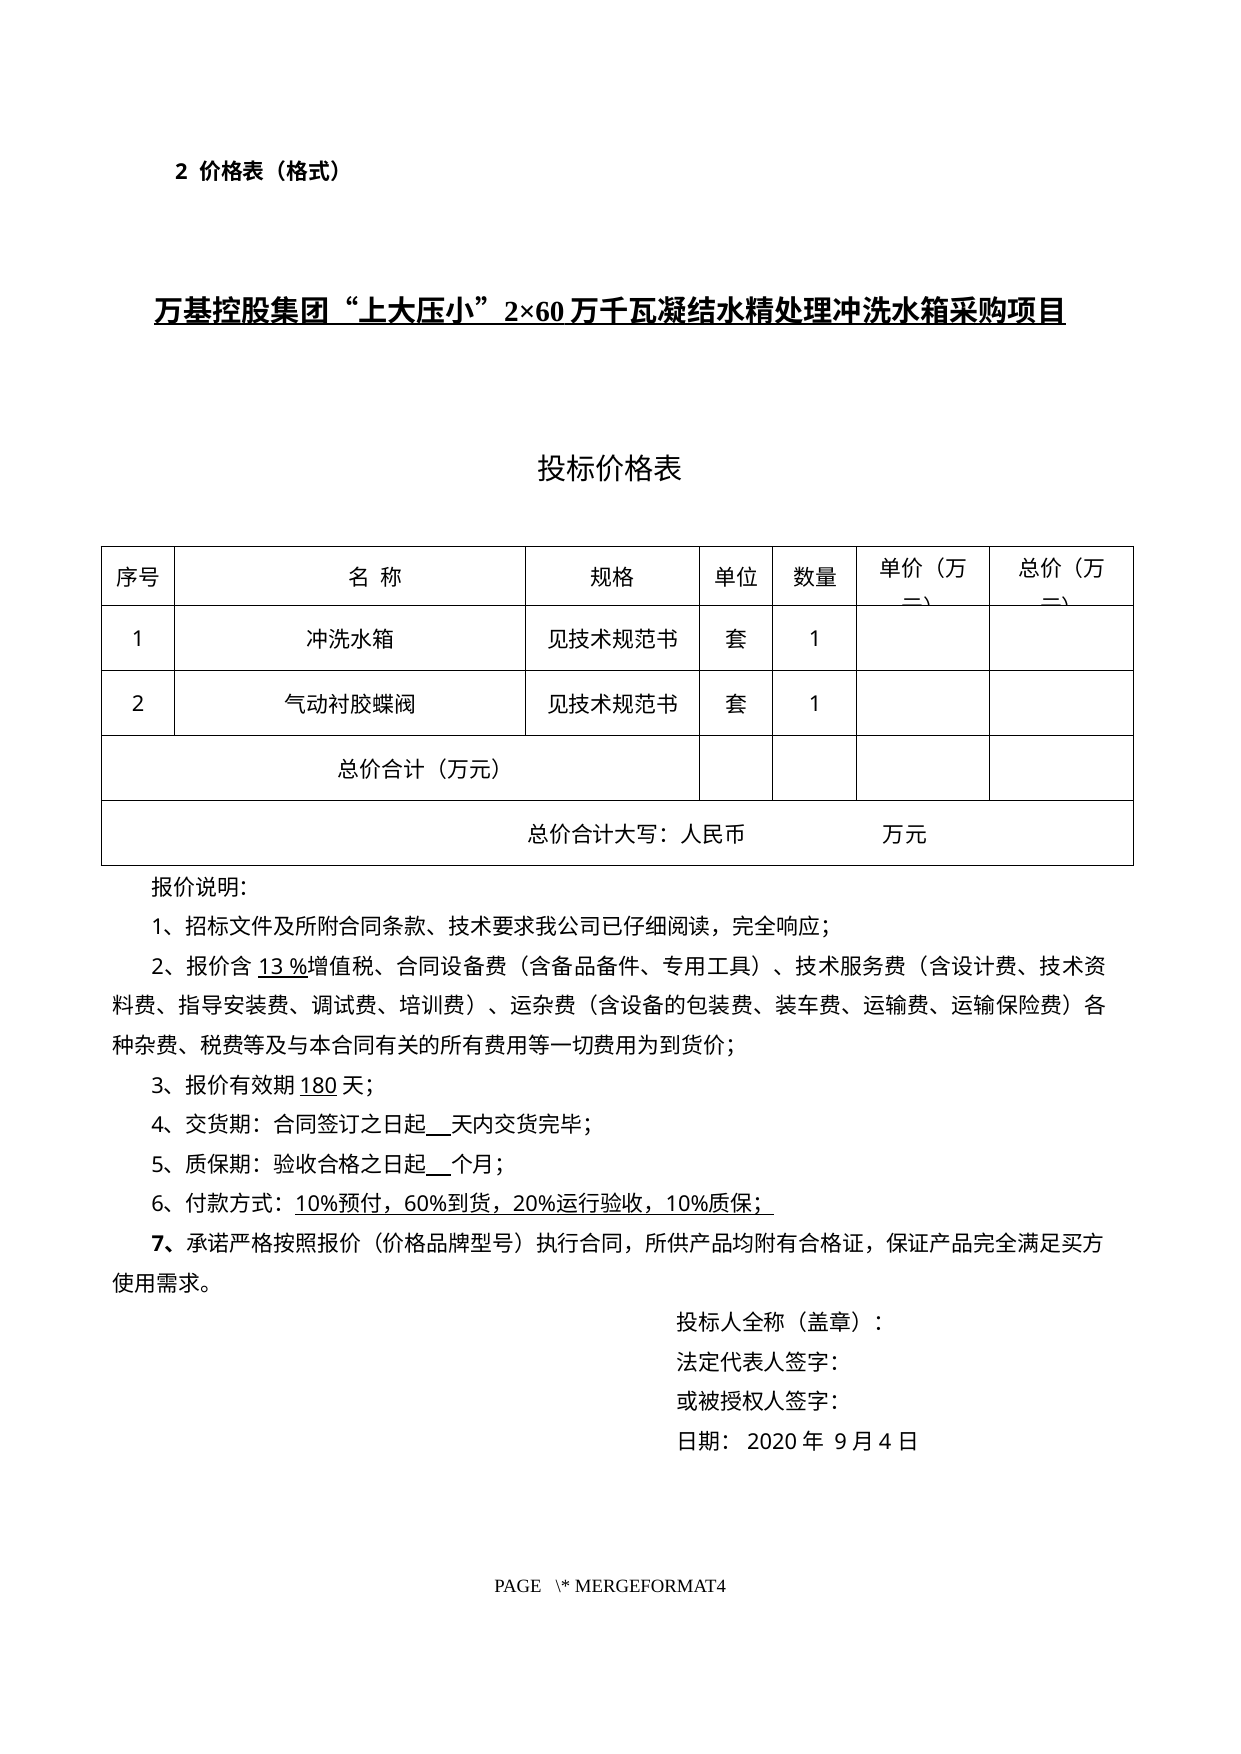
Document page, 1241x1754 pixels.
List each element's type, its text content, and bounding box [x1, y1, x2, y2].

table_header 数量 [773, 547, 856, 605]
text 万基控股集团“上大压小”2×60万千瓦凝结水精处理冲洗水箱采购项目 [112, 269, 1107, 348]
table_header 名 称 [175, 547, 525, 605]
table_cell 气动衬胶蝶阀 [175, 671, 525, 735]
table_cell 冲洗水箱 [175, 606, 525, 670]
table_cell [857, 671, 989, 735]
text 1、招标文件及所附合同条款、技术要求我公司已仔细阅读，完全响应； [112, 905, 1107, 945]
table_cell [990, 736, 1133, 800]
table_cell [990, 606, 1133, 670]
table_header 规格 [526, 547, 699, 605]
table_cell [857, 606, 989, 670]
text 7、承诺严格按照报价（价格品牌型号）执行合同，所供产品均附有合格证，保证产品完全满足买方使用需求。 [112, 1222, 1107, 1301]
table_cell 套 [700, 606, 772, 670]
table_cell 总价合计大写：人民币 万元 [102, 801, 1133, 865]
table_cell [773, 736, 856, 800]
text 6、付款方式：10%预付，60%到货，20%运行验收，10%质保； [112, 1182, 1107, 1222]
table_cell 1 [773, 606, 856, 670]
text 4、交货期：合同签订之日起 天内交货完毕； [112, 1103, 1107, 1143]
text 3、报价有效期180 天； [112, 1064, 1107, 1103]
table_cell [857, 736, 989, 800]
table_cell 见技术规范书 [526, 606, 699, 670]
table_header 总价（万元） [990, 547, 1133, 605]
text 或被授权人签字： [112, 1380, 1107, 1420]
text 日期： 2020 年 9 月4 日 [112, 1420, 1107, 1459]
table_cell [990, 671, 1133, 735]
table_cell [700, 736, 772, 800]
table_cell 2 [102, 671, 174, 735]
table_header 序号 [102, 547, 174, 605]
text 报价说明： [112, 866, 1107, 905]
table_cell 总价合计（万元） [102, 736, 699, 800]
table_header 单位 [700, 547, 772, 605]
table_cell 见技术规范书 [526, 671, 699, 735]
table_cell 套 [700, 671, 772, 735]
text 2 价格表（格式） [112, 150, 1107, 189]
text 2、报价含 13 %增值税、合同设备费（含备品备件、专用工具）、技术服务费（含设计费、技术资料费、指导安装费、调试费、培训费）、运杂费（含设备的包装费、装车费、运输费、运输保险费）各种杂费、税费等及与本合同有关的所有费用等一切费用为到货价； [112, 945, 1107, 1064]
text 投标价格表 [112, 427, 1107, 506]
text 5、质保期：验收合格之日起 个月； [112, 1143, 1107, 1182]
text 法定代表人签字： [112, 1341, 1107, 1380]
table_cell 1 [773, 671, 856, 735]
table_header 单价（万元） [857, 547, 989, 605]
table_cell 1 [102, 606, 174, 670]
text 投标人全称（盖章）： [112, 1301, 1107, 1341]
